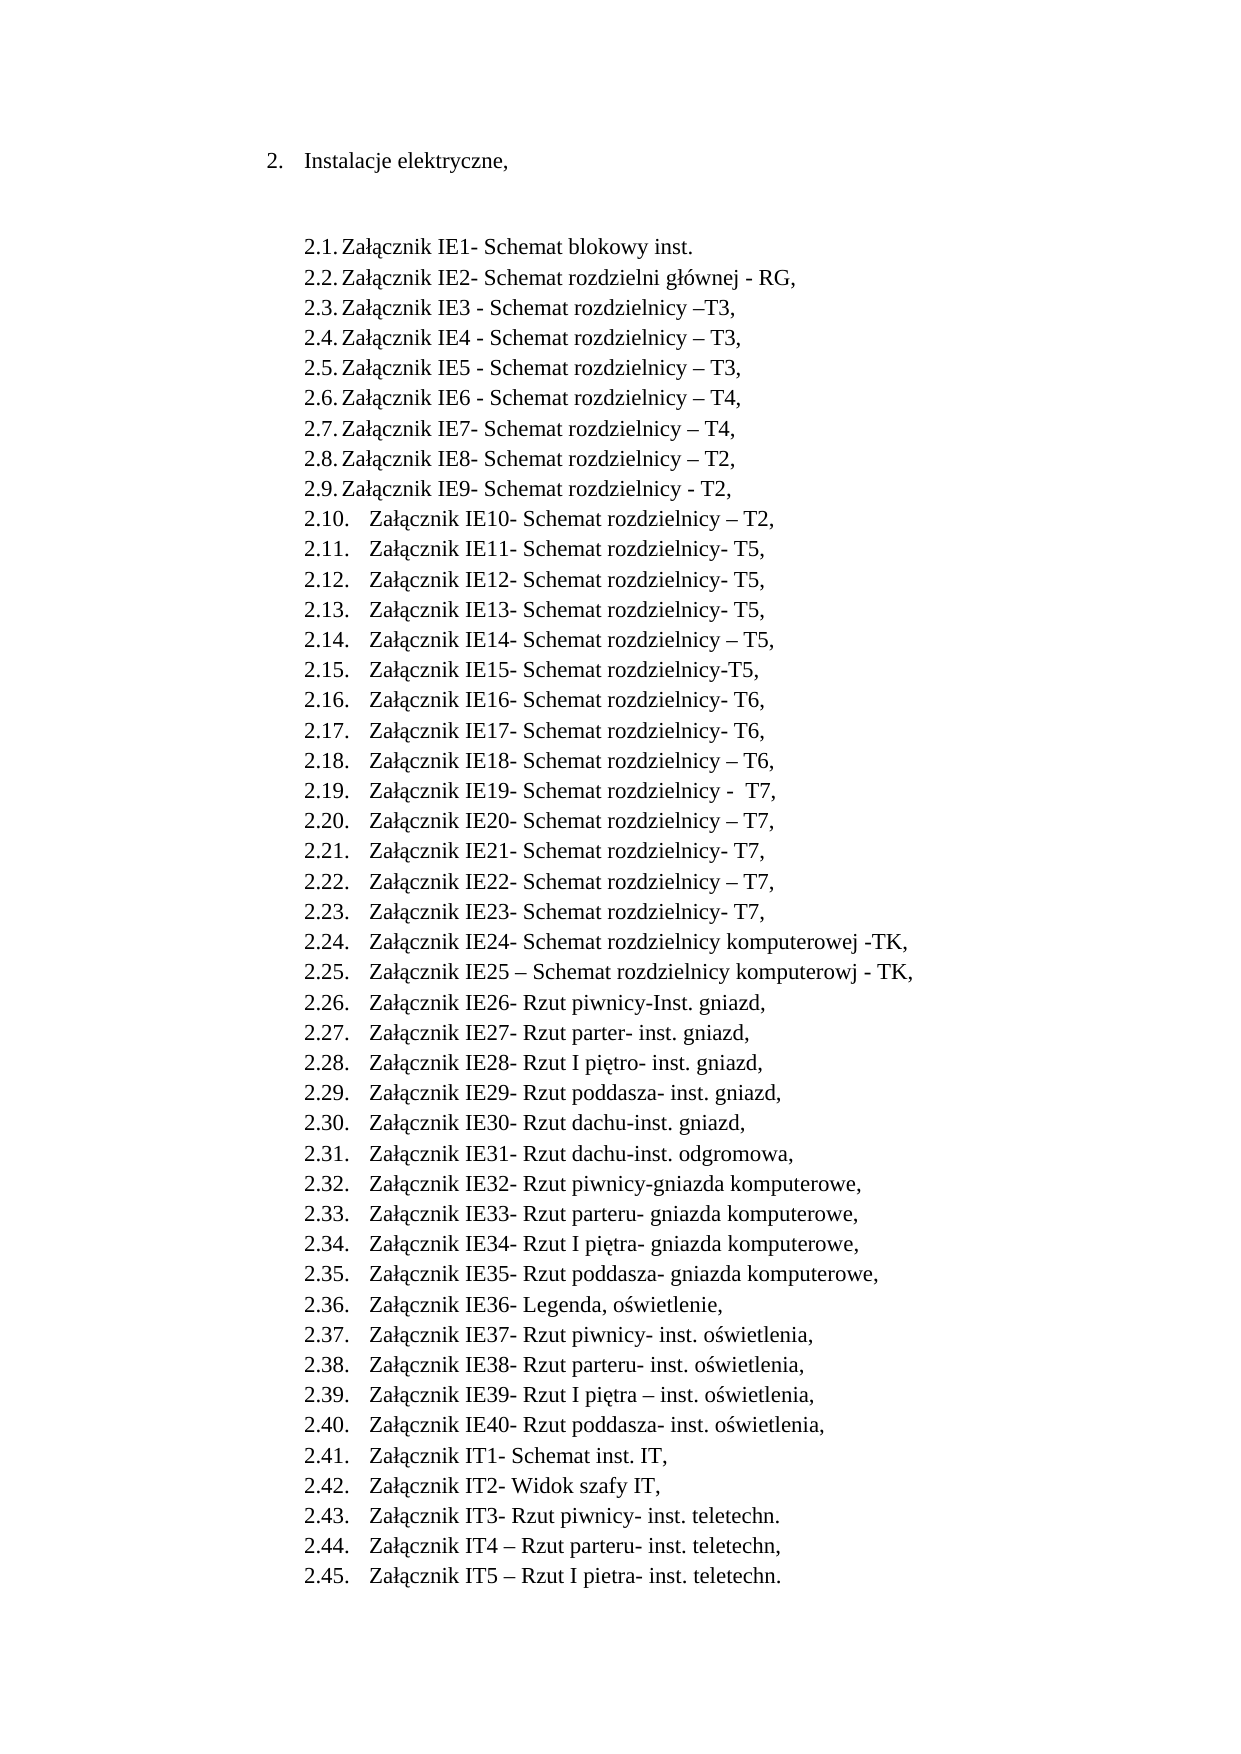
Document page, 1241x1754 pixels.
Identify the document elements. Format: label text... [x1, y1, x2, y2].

list Załącznik IE10- Schemat rozdzielnicy – T2, [304, 505, 1093, 532]
list Załącznik IE28- Rzut I piętro- inst. gniazd, [304, 1049, 1093, 1075]
list Załącznik IE35- Rzut poddasza- gniazda komputerowe, [304, 1260, 1093, 1287]
list Załącznik IE37- Rzut piwnicy- inst. oświetlenia, [304, 1321, 1093, 1347]
list Instalacje elektryczne, [266, 148, 1093, 174]
list Załącznik IE8- Schemat rozdzielnicy – T2, [304, 445, 1093, 471]
list Załącznik IE2- Schemat rozdzielni głównej - RG, [304, 263, 1093, 290]
list Załącznik IE15- Schemat rozdzielnicy-T5, [304, 656, 1093, 683]
list Załącznik IE40- Rzut poddasza- inst. oświetlenia, [304, 1411, 1093, 1438]
list Załącznik IE31- Rzut dachu-inst. odgromowa, [304, 1139, 1093, 1166]
list Załącznik IT3- Rzut piwnicy- inst. teletechn. [304, 1502, 1093, 1528]
list Załącznik IE32- Rzut piwnicy-gniazda komputerowe, [304, 1170, 1093, 1196]
list Załącznik IE26- Rzut piwnicy-Inst. gniazd, [304, 988, 1093, 1015]
list Załącznik IE5 - Schemat rozdzielnicy – T3, [304, 354, 1093, 381]
list Załącznik IE21- Schemat rozdzielnicy- T7, [304, 837, 1093, 864]
list Załącznik IE39- Rzut I piętra – inst. oświetlenia, [304, 1381, 1093, 1408]
list Załącznik IE6 - Schemat rozdzielnicy – T4, [304, 384, 1093, 411]
list Załącznik IE17- Schemat rozdzielnicy- T6, [304, 717, 1093, 743]
list Załącznik IE29- Rzut poddasza- inst. gniazd, [304, 1079, 1093, 1106]
list Załącznik IT5 – Rzut I pietra- inst. teletechn. [304, 1562, 1093, 1589]
list Załącznik IE18- Schemat rozdzielnicy – T6, [304, 747, 1093, 773]
list Załącznik IE27- Rzut parter- inst. gniazd, [304, 1019, 1093, 1045]
list Załącznik IE14- Schemat rozdzielnicy – T5, [304, 626, 1093, 652]
list Załącznik IE25 – Schemat rozdzielnicy komputerowj - TK, [304, 958, 1093, 985]
list Załącznik IE20- Schemat rozdzielnicy – T7, [304, 807, 1093, 834]
list Załącznik IE11- Schemat rozdzielnicy- T5, [304, 535, 1093, 562]
list Załącznik IE3 - Schemat rozdzielnicy –T3, [304, 294, 1093, 320]
list Załącznik IE23- Schemat rozdzielnicy- T7, [304, 898, 1093, 924]
list Załącznik IE19- Schemat rozdzielnicy - T7, [304, 777, 1093, 803]
list Załącznik IE36- Legenda, oświetlenie, [304, 1291, 1093, 1317]
list Załącznik IE33- Rzut parteru- gniazda komputerowe, [304, 1200, 1093, 1226]
list Załącznik IE22- Schemat rozdzielnicy – T7, [304, 868, 1093, 894]
list Załącznik IE4 - Schemat rozdzielnicy – T3, [304, 324, 1093, 350]
list Załącznik IT2- Widok szafy IT, [304, 1472, 1093, 1498]
list Załącznik IE13- Schemat rozdzielnicy- T5, [304, 596, 1093, 622]
list Załącznik IE24- Schemat rozdzielnicy komputerowej -TK, [304, 928, 1093, 954]
list Załącznik IE9- Schemat rozdzielnicy - T2, [304, 475, 1093, 501]
list Załącznik IE34- Rzut I piętra- gniazda komputerowe, [304, 1230, 1093, 1257]
list Załącznik IE7- Schemat rozdzielnicy – T4, [304, 414, 1093, 441]
list Załącznik IE30- Rzut dachu-inst. gniazd, [304, 1109, 1093, 1136]
list Załącznik IE1- Schemat blokowy inst. [304, 233, 1093, 260]
list Załącznik IT4 – Rzut parteru- inst. teletechn, [304, 1532, 1093, 1559]
list Załącznik IE16- Schemat rozdzielnicy- T6, [304, 686, 1093, 713]
list Załącznik IT1- Schemat inst. IT, [304, 1442, 1093, 1468]
list Załącznik IE12- Schemat rozdzielnicy- T5, [304, 566, 1093, 592]
list Załącznik IE38- Rzut parteru- inst. oświetlenia, [304, 1351, 1093, 1377]
